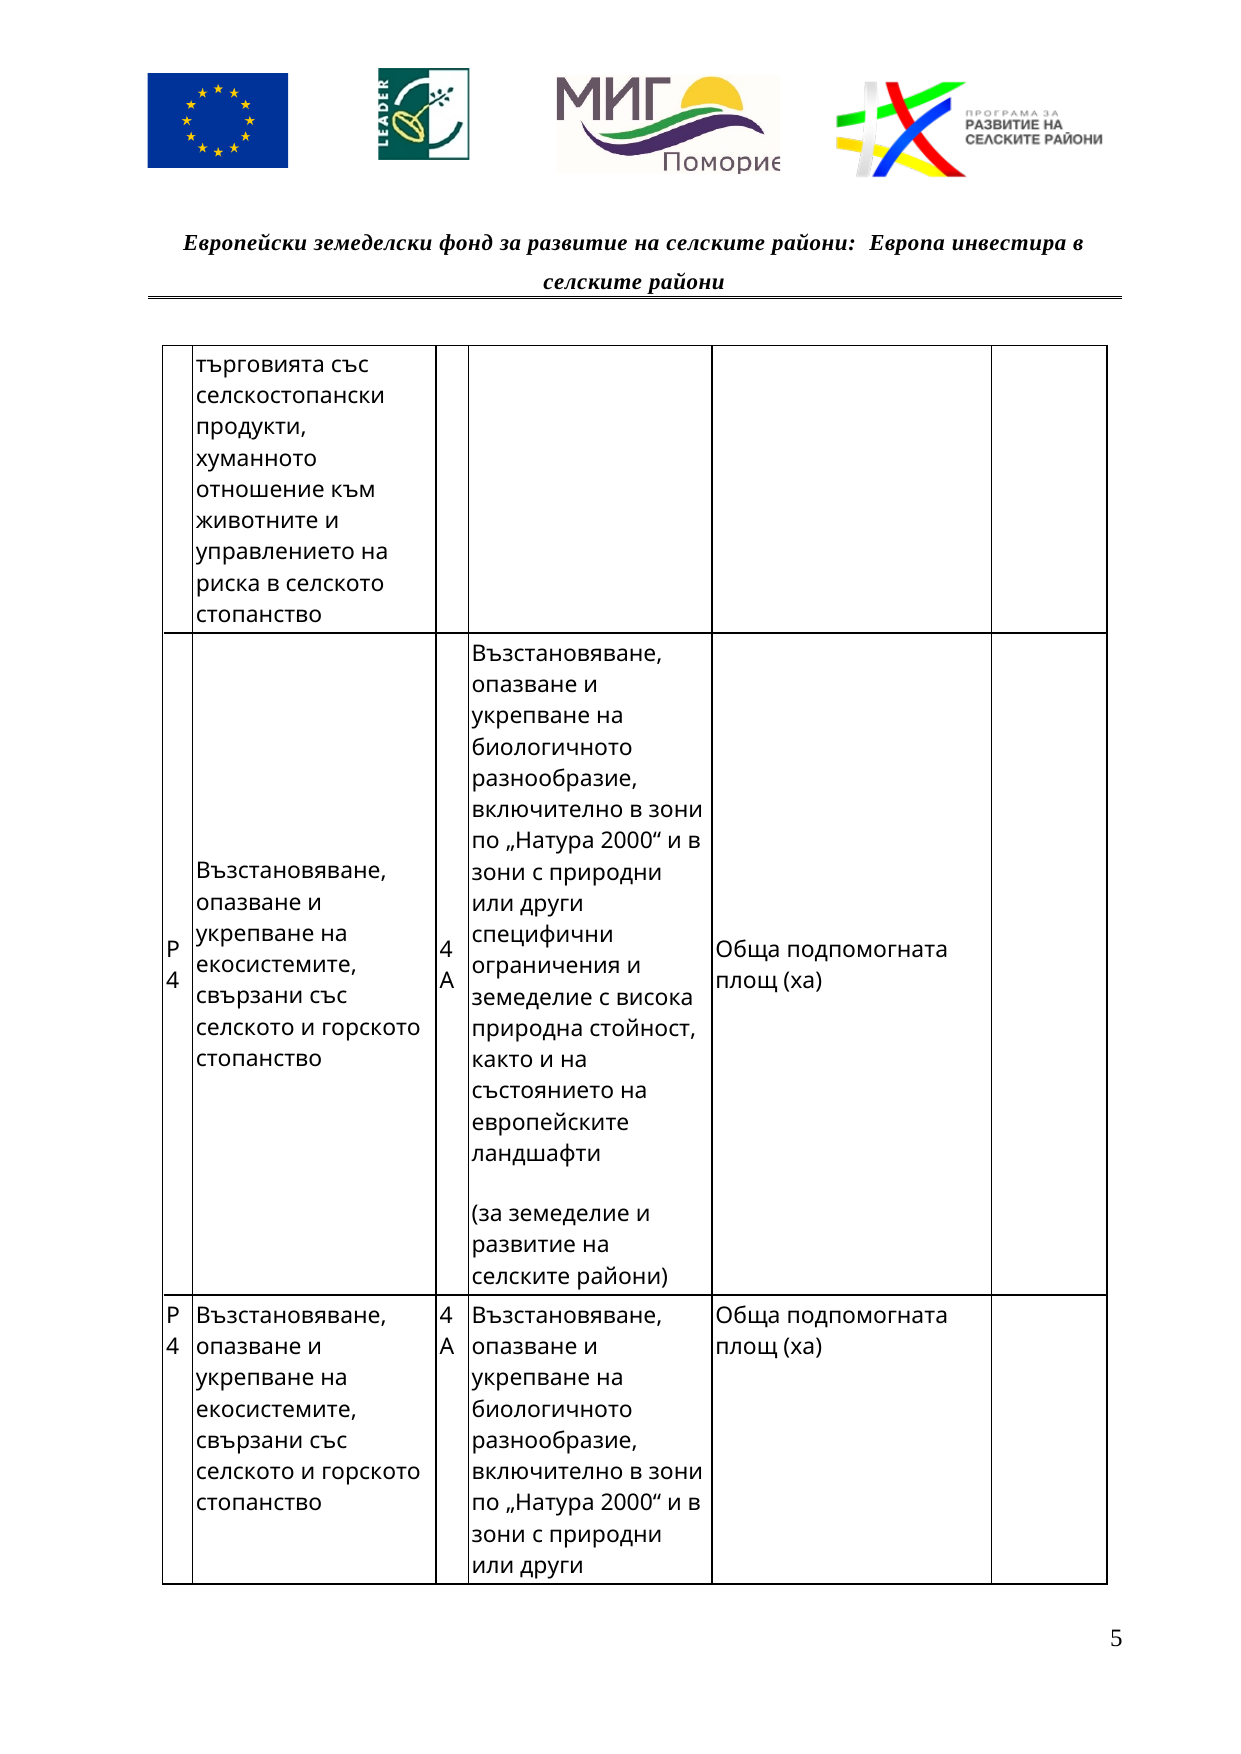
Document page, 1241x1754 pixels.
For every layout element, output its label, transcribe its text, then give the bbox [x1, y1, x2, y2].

picture [555, 75, 780, 173]
picture [378, 68, 470, 160]
picture [147, 73, 289, 168]
picture [830, 75, 1109, 181]
table_cell ФОРМУЛЯР ЗА МОНИТОРИНГ ПО ПОДМЯРКА 19.2 "ПРИЛАГАНЕ НА ОПЕРАЦИИ В РАМКИТЕ НА СТРАТЕГИИ ЗА ВОМР" [148, 341, 1122, 1588]
